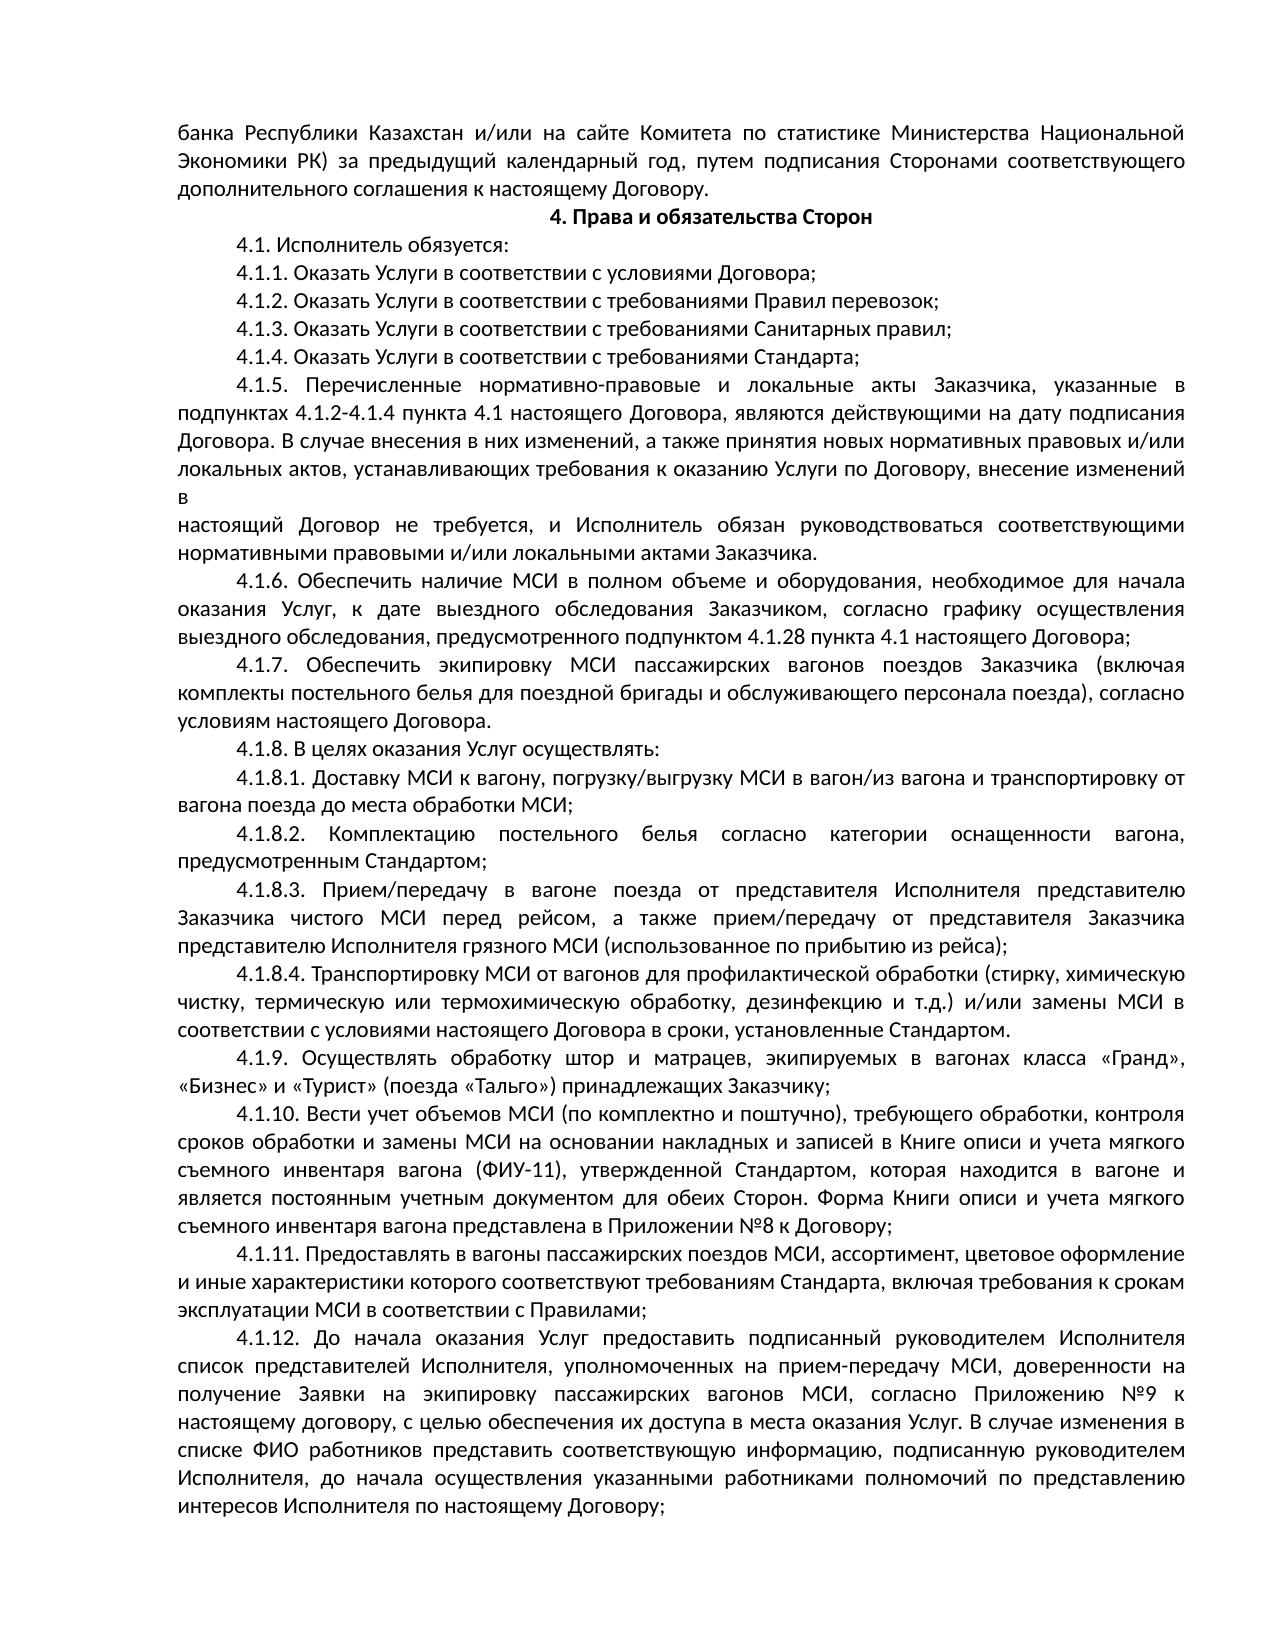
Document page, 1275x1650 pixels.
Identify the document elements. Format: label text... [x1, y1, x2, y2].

text 4.1.8.1. Доставку МСИ к вагону, погрузку/выгрузку МСИ в вагон/из вагона и транспортировку от вагона поезда до места обработки МСИ; [177, 763, 1186, 819]
text 4.1.8.3. Прием/передачу в вагоне поезда от представителя Исполнителя представителю Заказчика чистого МСИ перед рейсом, а также прием/передачу от представителя Заказчика представителю Исполнителя грязного МСИ (использованное по прибытию из рейса); [177, 875, 1186, 959]
text 4.1. Исполнитель обязуется: [177, 230, 1186, 258]
text 4.1.10. Вести учет объемов МСИ (по комплектно и поштучно), требующего обработки, контроля сроков обработки и замены МСИ на основании накладных и записей в Книге описи и учета мягкого съемного инвентаря вагона (ФИУ-11), утвержденной Стандартом, которая находится в вагоне и является постоянным учетным документом для обеих Сторон. Форма Книги описи и учета мягкого съемного инвентаря вагона представлена в Приложении №8 к Договору; [177, 1099, 1186, 1239]
text 4.1.3. Оказать Услуги в соответствии с требованиями Санитарных правил; [177, 314, 1186, 342]
text 4.1.5. Перечисленные нормативно-правовые и локальные акты Заказчика, указанные в подпунктах 4.1.2-4.1.4 пункта 4.1 настоящего Договора, являются действующими на дату подписания Договора. В случае внесения в них изменений, а также принятия новых нормативных правовых и/или локальных актов, устанавливающих требования к оказанию Услуги по Договору, внесение изменений в [177, 370, 1186, 510]
text 4.1.1. Оказать Услуги в соответствии с условиями Договора; [177, 258, 1186, 286]
text 4.1.8.2. Комплектацию постельного белья согласно категории оснащенности вагона, предусмотренным Стандартом; [177, 819, 1186, 875]
text 4.1.11. Предоставлять в вагоны пассажирских поездов МСИ, ассортимент, цветовое оформление и иные характеристики которого соответствуют требованиям Стандарта, включая требования к срокам эксплуатации МСИ в соответствии с Правилами; [177, 1239, 1186, 1323]
text 4.1.6. Обеспечить наличие МСИ в полном объеме и оборудования, необходимое для начала оказания Услуг, к дате выездного обследования Заказчиком, согласно графику осуществления выездного обследования, предусмотренного подпунктом 4.1.28 пункта 4.1 настоящего Договора; [177, 566, 1186, 651]
text 4.1.9. Осуществлять обработку штор и матрацев, экипируемых в вагонах класса «Гранд», «Бизнес» и «Турист» (поезда «Тальго») принадлежащих Заказчику; [177, 1043, 1186, 1099]
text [177, 118, 1186, 202]
text 4.1.7. Обеспечить экипировку МСИ пассажирских вагонов поездов Заказчика (включая комплекты постельного белья для поездной бригады и обслуживающего персонала поезда), согласно условиям настоящего Договора. [177, 651, 1186, 734]
text 4.1.8. В целях оказания Услуг осуществлять: [177, 734, 1186, 763]
text 4.1.12. До начала оказания Услуг предоставить подписанный руководителем Исполнителя список представителей Исполнителя, уполномоченных на прием-передачу МСИ, доверенности на получение Заявки на экипировку пассажирских вагонов МСИ, согласно Приложению №9 к настоящему договору, с целью обеспечения их доступа в места оказания Услуг. В случае изменения в списке ФИО работников представить соответствующую информацию, подписанную руководителем Исполнителя, до начала осуществления указанными работниками полномочий по представлению интересов Исполнителя по настоящему Договору; [177, 1323, 1186, 1519]
text 4. Права и обязательства Сторон [177, 202, 1186, 230]
text 4.1.8.4. Транспортировку МСИ от вагонов для профилактической обработки (стирку, химическую чистку, термическую или термохимическую обработку, дезинфекцию и т.д.) и/или замены МСИ в соответствии с условиями настоящего Договора в сроки, установленные Стандартом. [177, 959, 1186, 1043]
text настоящий Договор не требуется, и Исполнитель обязан руководствоваться соответствующими нормативными правовыми и/или локальными актами Заказчика. [177, 510, 1186, 566]
text 4.1.4. Оказать Услуги в соответствии с требованиями Стандарта; [177, 342, 1186, 370]
text 4.1.2. Оказать Услуги в соответствии с требованиями Правил перевозок; [177, 286, 1186, 314]
